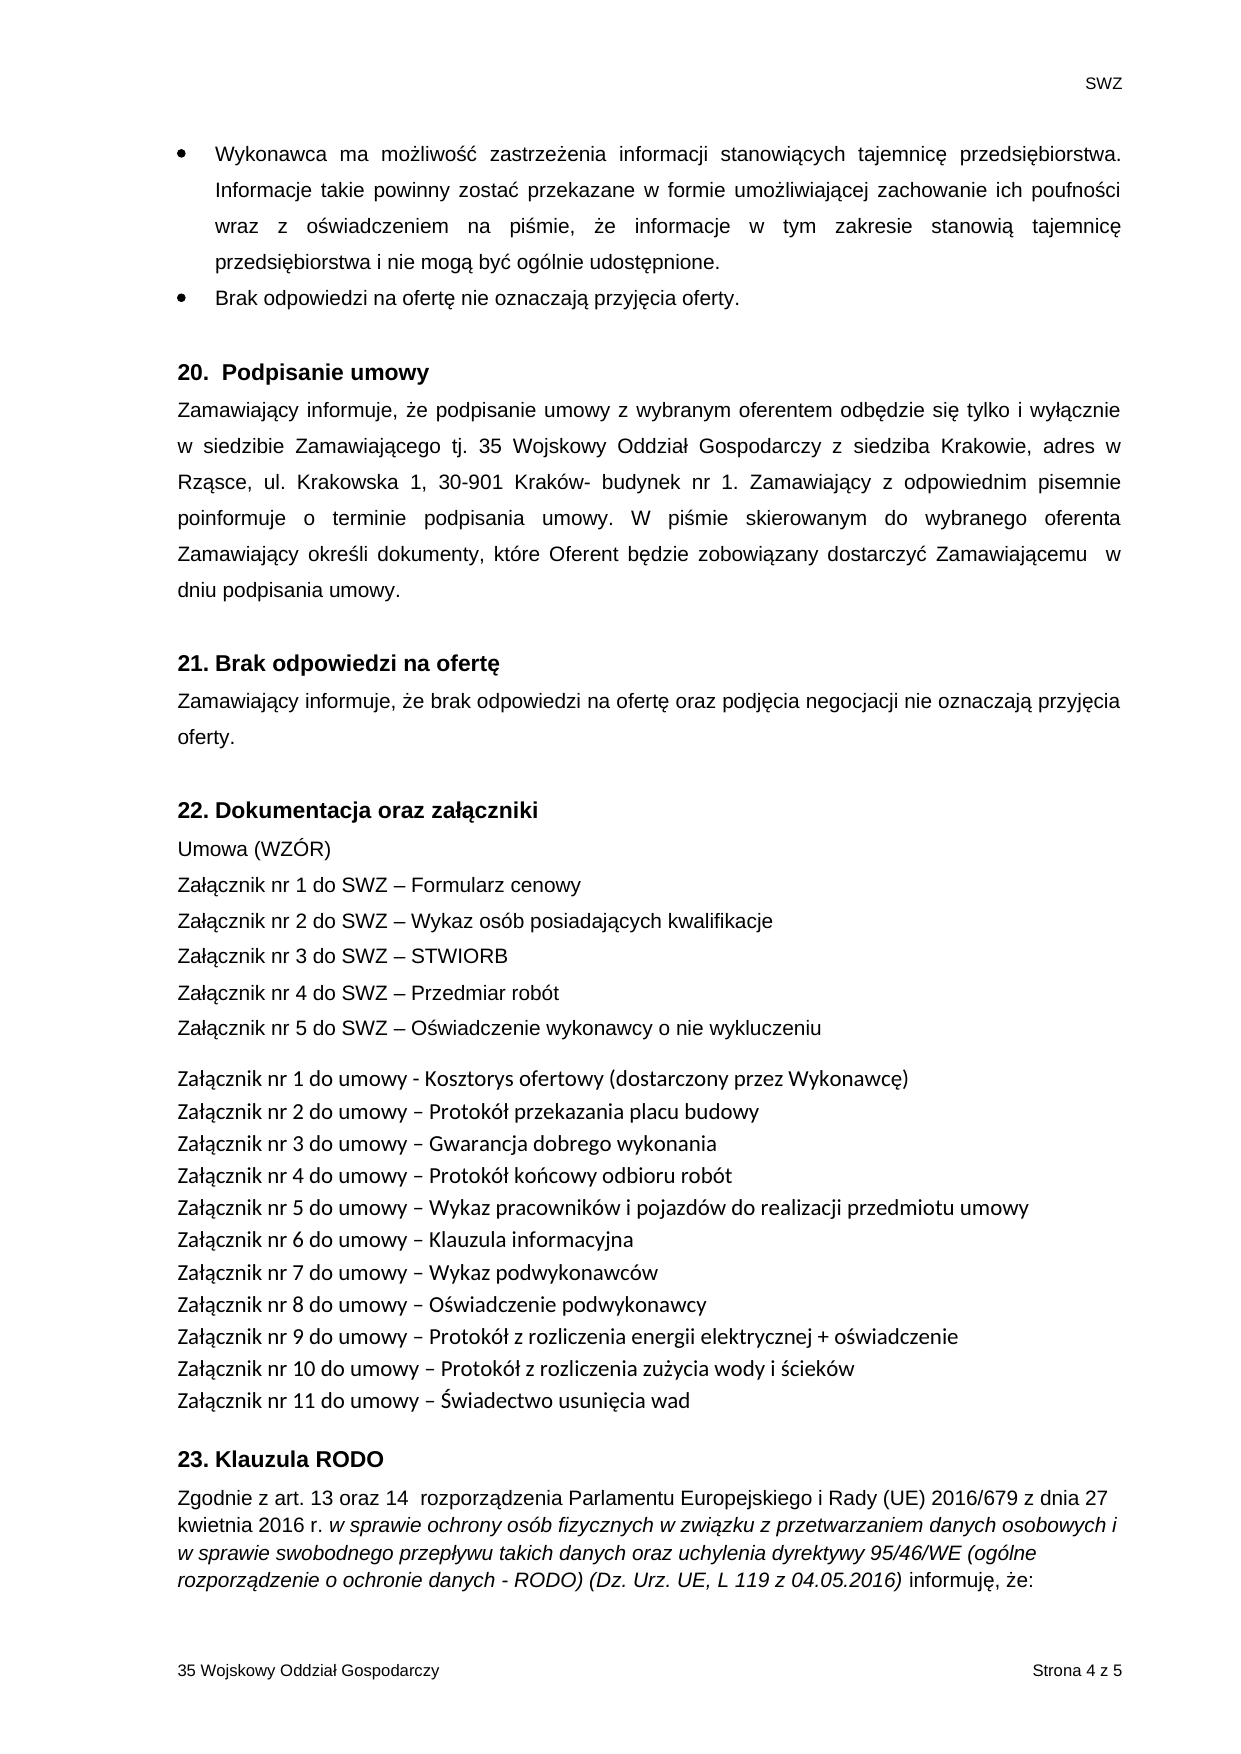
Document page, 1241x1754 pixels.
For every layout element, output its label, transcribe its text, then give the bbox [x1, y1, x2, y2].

text Załącznik nr 5 do umowy – Wykaz pracowników i pojazdów do realizacji przedmiotu umowy [177, 1193, 1122, 1221]
list Załącznik nr 2 do SWZ – Wykaz osób posiadających kwalifikacje [177, 908, 1122, 932]
list Brak odpowiedzi na ofertę [177, 650, 1122, 676]
text Załącznik nr 7 do umowy – Wykaz podwykonawców [177, 1258, 1122, 1286]
text Załącznik nr 9 do umowy – Protokół z rozliczenia energii elektrycznej + oświadczenie [177, 1322, 1122, 1350]
list Wykonawca ma możliwość zastrzeżenia informacji stanowiących tajemnicę przedsiębiorstwa. Informacje takie powinny zostać przekazane w formie umożliwiającej zachowanie ich poufności wraz z oświadczeniem na piśmie, że informacje w tym zakresie stanowią tajemnicę przedsiębiorstwa i nie mogą być ogólnie udostępnione. [177, 142, 1122, 274]
text Załącznik nr 5 do SWZ – Oświadczenie wykonawcy o nie wykluczeniu [177, 1016, 1122, 1040]
text Załącznik nr 10 do umowy – Protokół z rozliczenia zużycia wody i ścieków [177, 1354, 1122, 1382]
list Załącznik nr 3 do SWZ – STWIORB [177, 944, 1122, 968]
list Podpisanie umowy [177, 359, 1122, 385]
text Zgodnie z art. 13 oraz 14 rozporządzenia Parlamentu Europejskiego i Rady (UE) 2016/679 z dnia 27 kwietnia 2016 r. w sprawie ochrony osób fizycznych w związku z przetwarzaniem danych osobowych i w sprawie swobodnego przepływu takich danych oraz uchylenia dyrektywy 95/46/WE (ogólne rozporządzenie o ochronie danych - RODO) (Dz. Urz. UE, L 119 z 04.05.2016) informuję, że: [177, 1486, 1122, 1592]
text Załącznik nr 11 do umowy – Świadectwo usunięcia wad [177, 1386, 1122, 1414]
list Brak odpowiedzi na ofertę nie oznaczają przyjęcia oferty. [177, 286, 1122, 311]
list Dokumentacja oraz załączniki [177, 797, 1122, 823]
text Załącznik nr 3 do umowy – Gwarancja dobrego wykonania [177, 1129, 1122, 1157]
text Załącznik nr 8 do umowy – Oświadczenie podwykonawcy [177, 1290, 1122, 1318]
list Załącznik nr 1 do SWZ – Formularz cenowy [177, 872, 1122, 896]
text Załącznik nr 4 do umowy – Protokół końcowy odbioru robót [177, 1161, 1122, 1189]
text Załącznik nr 2 do umowy – Protokół przekazania placu budowy [177, 1097, 1122, 1125]
text Zamawiający informuje, że podpisanie umowy z wybranym oferentem odbędzie się tylko i wyłącznie w siedzibie Zamawiającego tj. 35 Wojskowy Oddział Gospodarczy z siedziba Krakowie, adres w Rząsce, ul. Krakowska 1, 30-901 Kraków- budynek nr 1. Zamawiający z odpowiednim pisemnie poinformuje o terminie podpisania umowy. W piśmie skierowanym do wybranego oferenta Zamawiający określi dokumenty, które Oferent będzie zobowiązany dostarczyć Zamawiającemu w dniu podpisania umowy. [177, 398, 1122, 602]
list Umowa (WZÓR) [177, 837, 1122, 861]
list Klauzula RODO [177, 1446, 1122, 1472]
text Załącznik nr 1 do umowy - Kosztorys ofertowy (dostarczony przez Wykonawcę) [177, 1064, 1122, 1093]
text Zamawiający informuje, że brak odpowiedzi na ofertę oraz podjęcia negocjacji nie oznaczają przyjęcia oferty. [177, 689, 1122, 749]
text Załącznik nr 6 do umowy – Klauzula informacyjna [177, 1226, 1122, 1253]
list Załącznik nr 4 do SWZ – Przedmiar robót [177, 980, 1122, 1004]
